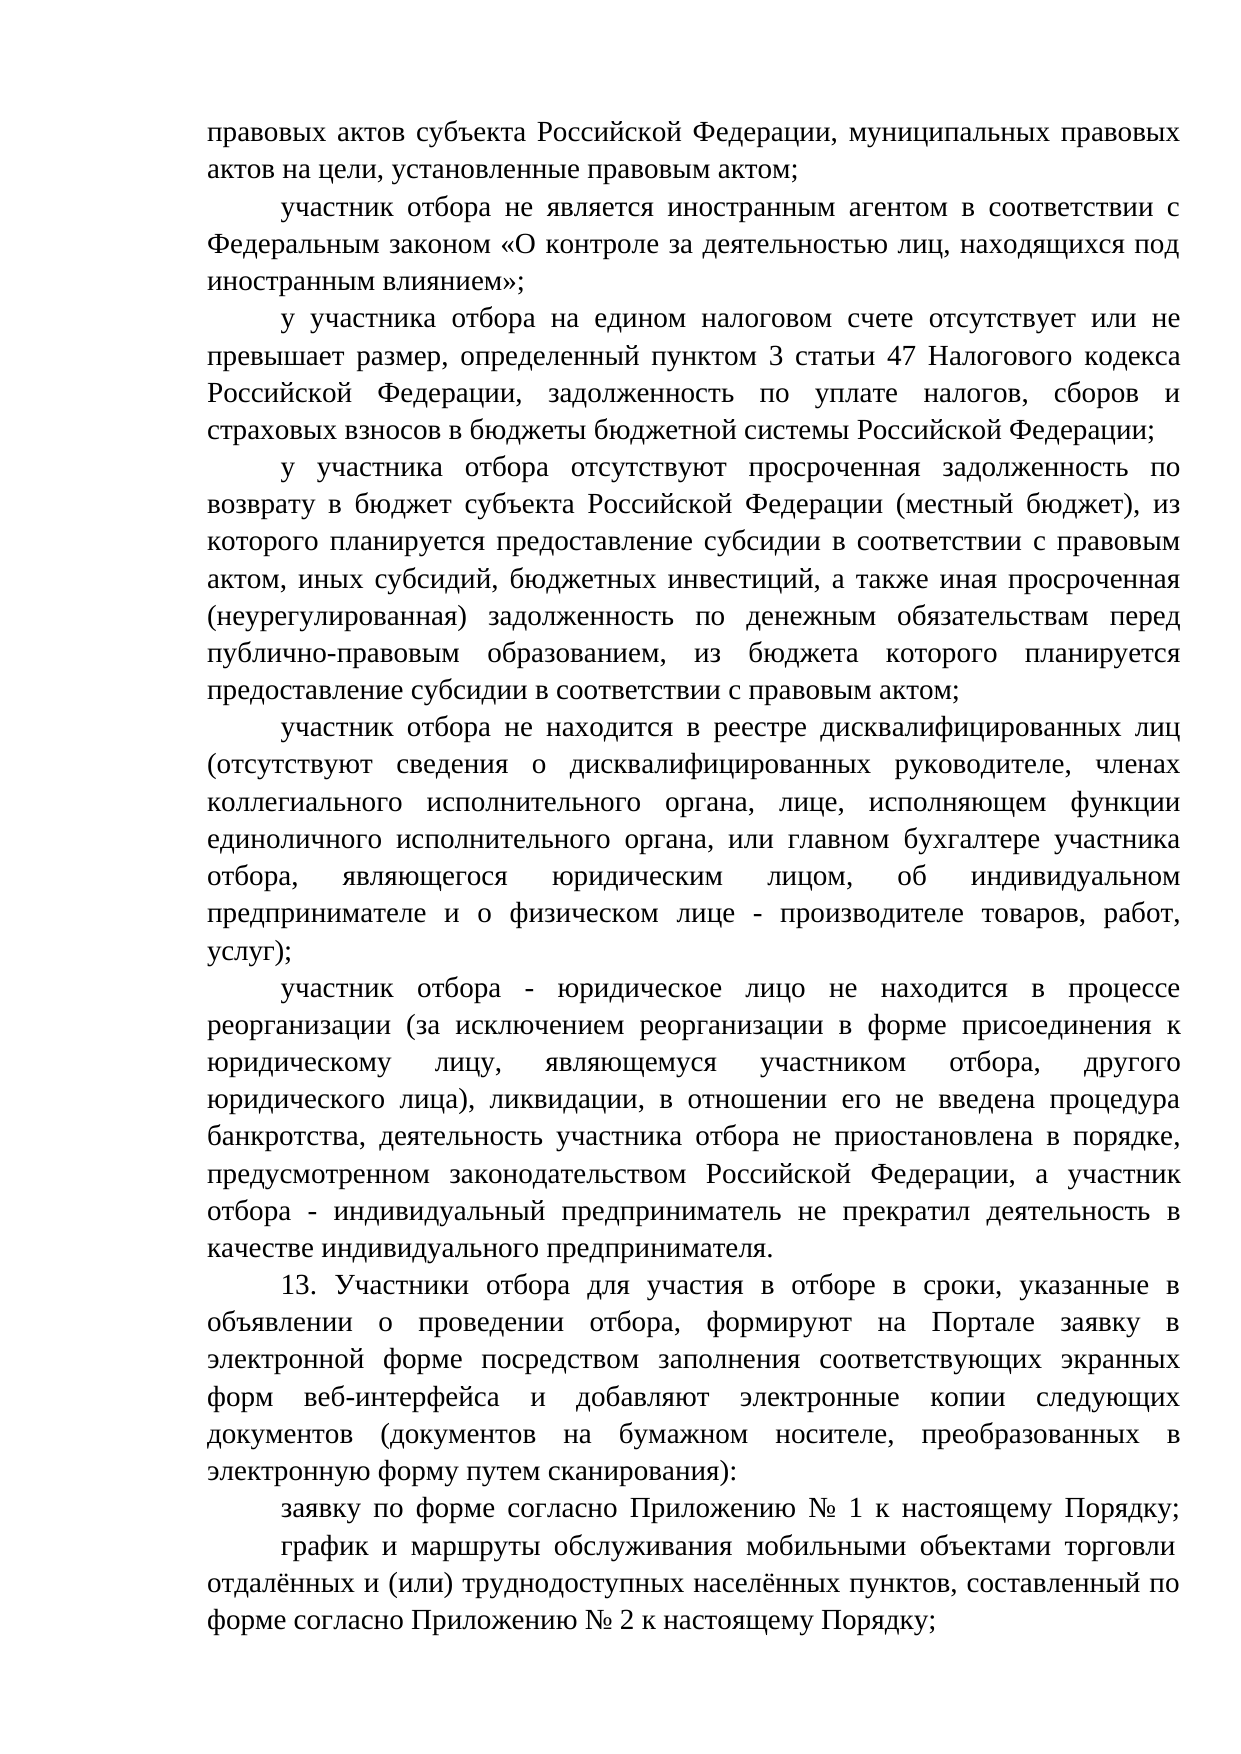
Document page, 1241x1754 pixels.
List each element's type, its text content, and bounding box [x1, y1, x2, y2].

text участник отбора не находится в реестре дисквалифицированных лиц (отсутствуют сведения о дисквалифицированных руководителе, членах коллегиального исполнительного органа, лице, исполняющем функции единоличного исполнительного органа, или главном бухгалтере участника отбора, являющегося юридическим лицом, об индивидуальном предпринимателе и о физическом лице - производителе товаров, работ, услуг); [207, 709, 1181, 966]
text у участника отбора на едином налоговом счете отсутствует или не превышает размер, определенный пунктом 3 статьи 47 Налогового кодекса Российской Федерации, задолженность по уплате налогов, сборов и страховых взносов в бюджеты бюджетной системы Российской Федерации; [207, 300, 1181, 446]
text отдалённых и (или) труднодоступных населённых пунктов, составленный по форме согласно Приложению № 2 к настоящему Порядку; [207, 1565, 1180, 1636]
list Участники отбора для участия в отборе в сроки, указанные в объявлении о проведении отбора, формируют на Портале заявку в электронной форме посредством заполнения соответствующих экранных форм веб-интерфейса и добавляют электронные копии следующих документов (документов на бумажном носителе, преобразованных в электронную форму путем сканирования): [207, 1267, 1181, 1487]
text у участника отбора отсутствуют просроченная задолженность по возврату в бюджет субъекта Российской Федерации (местный бюджет), из которого планируется предоставление субсидии в соответствии с правовым актом, иных субсидий, бюджетных инвестиций, а также иная просроченная (неурегулированная) задолженность по денежным обязательствам перед публично-правовым образованием, из бюджета которого планируется предоставление субсидии в соответствии с правовым актом; [207, 449, 1181, 706]
text заявку по форме согласно Приложению № 1 к настоящему Порядку; график и маршруты обслуживания мобильными объектами торговли [281, 1490, 1181, 1561]
text участник отбора не является иностранным агентом в соответствии с Федеральным законом «О контроле за деятельностью лиц, находящихся под иностранным влиянием»; [207, 189, 1181, 297]
text правовых актов субъекта Российской Федерации, муниципальных правовых актов на цели, установленные правовым актом; [207, 114, 1181, 185]
text участник отбора - юридическое лицо не находится в процессе реорганизации (за исключением реорганизации в форме присоединения к юридическому лицу, являющемуся участником отбора, другого юридического лица), ликвидации, в отношении его не введена процедура банкротства, деятельность участника отбора не приостановлена в порядке, предусмотренном законодательством Российской Федерации, а участник отбора - индивидуальный предприниматель не прекратил деятельность в качестве индивидуального предпринимателя. [207, 970, 1181, 1264]
